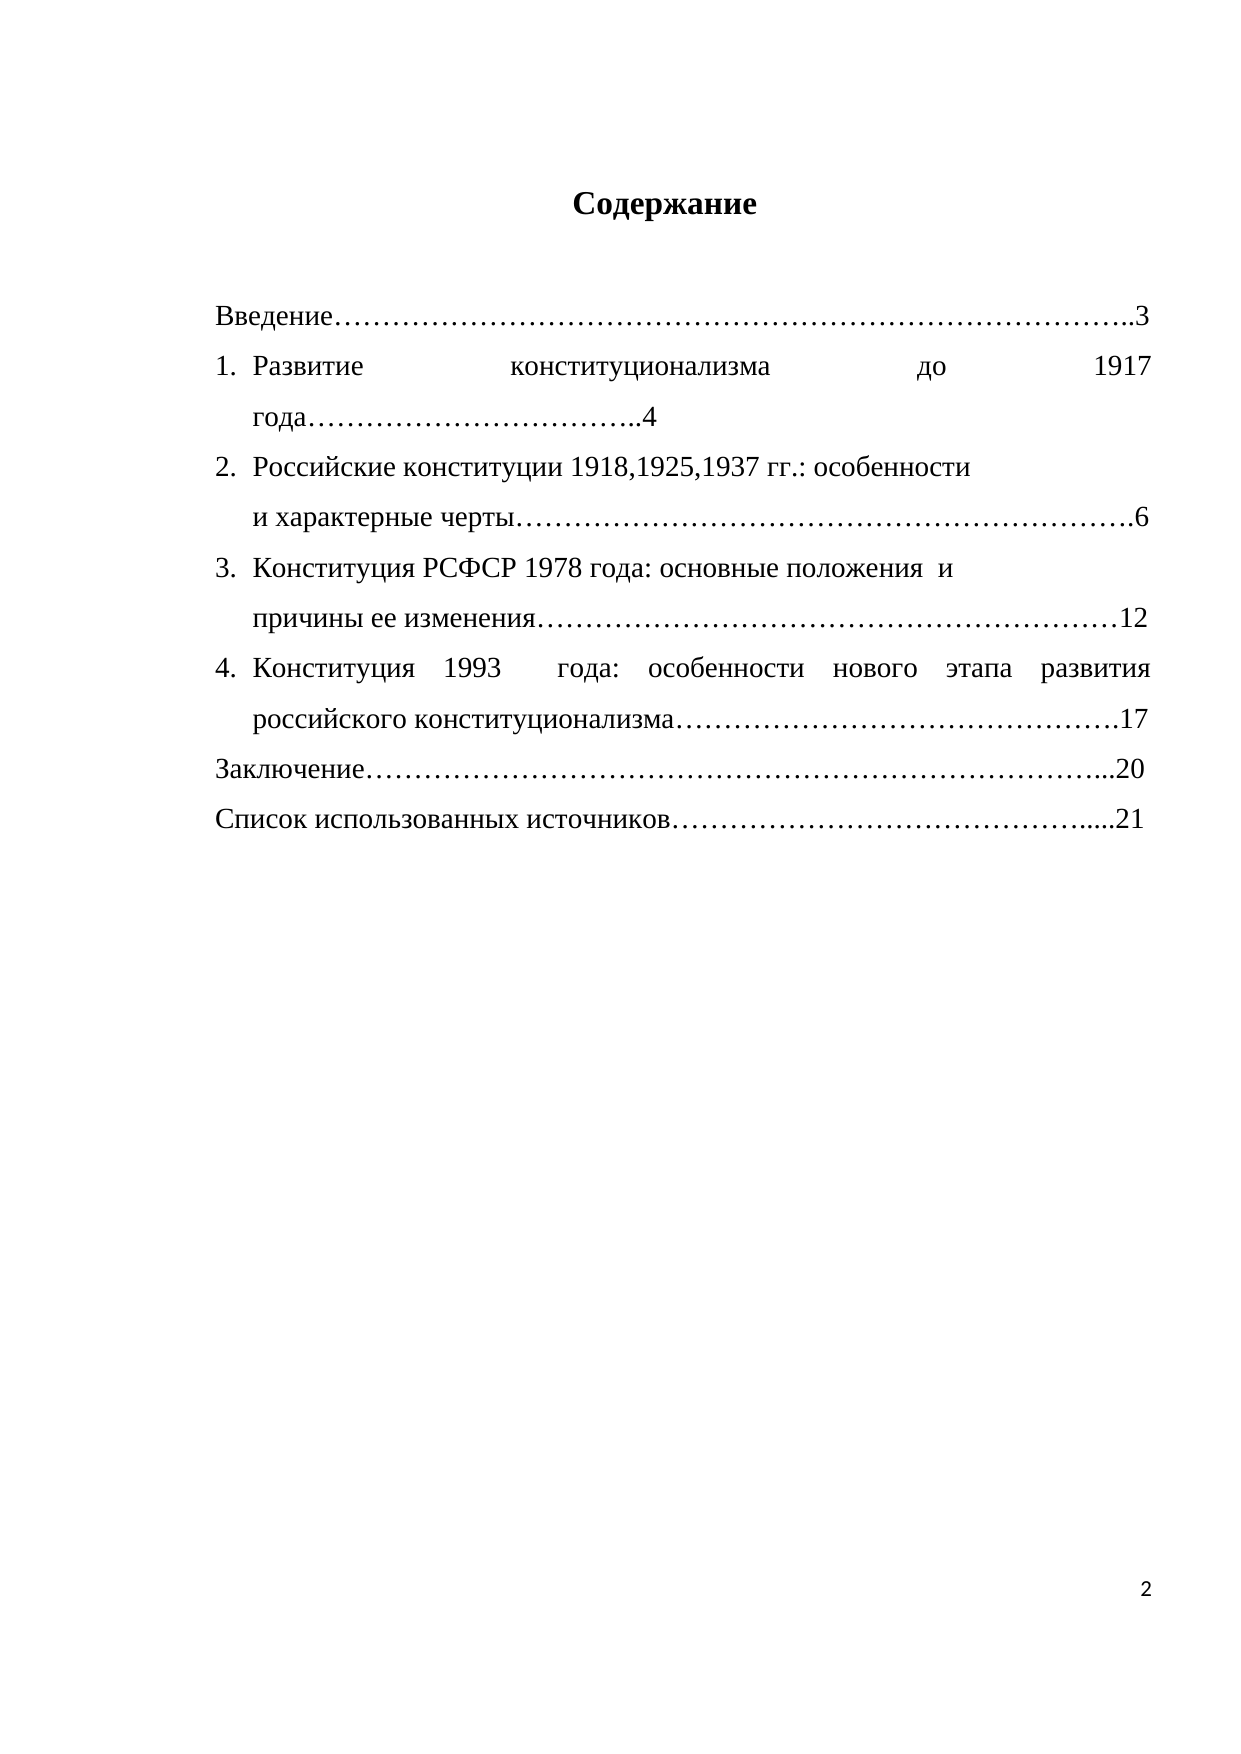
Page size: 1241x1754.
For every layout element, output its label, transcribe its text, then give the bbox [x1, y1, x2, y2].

list Конституция РСФСР 1978 года: основные положения и [215, 550, 1152, 583]
list Введение………………………………………………………………………..3 [215, 298, 1152, 332]
list Развитие конституционализма до 1917 года……………………………..4 [215, 348, 1152, 432]
list и характерные черты……………………………………………………….6 [252, 499, 1152, 533]
list Российские конституции 1918,1925,1937 гг.: особенности [215, 449, 1152, 483]
list Конституция 1993 года: особенности нового этапа развития российского конституционализма……………………………………….17 [215, 650, 1152, 734]
text Содержание [177, 183, 1152, 221]
list причины ее изменения……………………………………………………12 [252, 600, 1152, 634]
list Заключение…………………………………………………………………...20 [215, 751, 1152, 784]
list Список использованных источников…………………………………….....21 [215, 801, 1152, 835]
